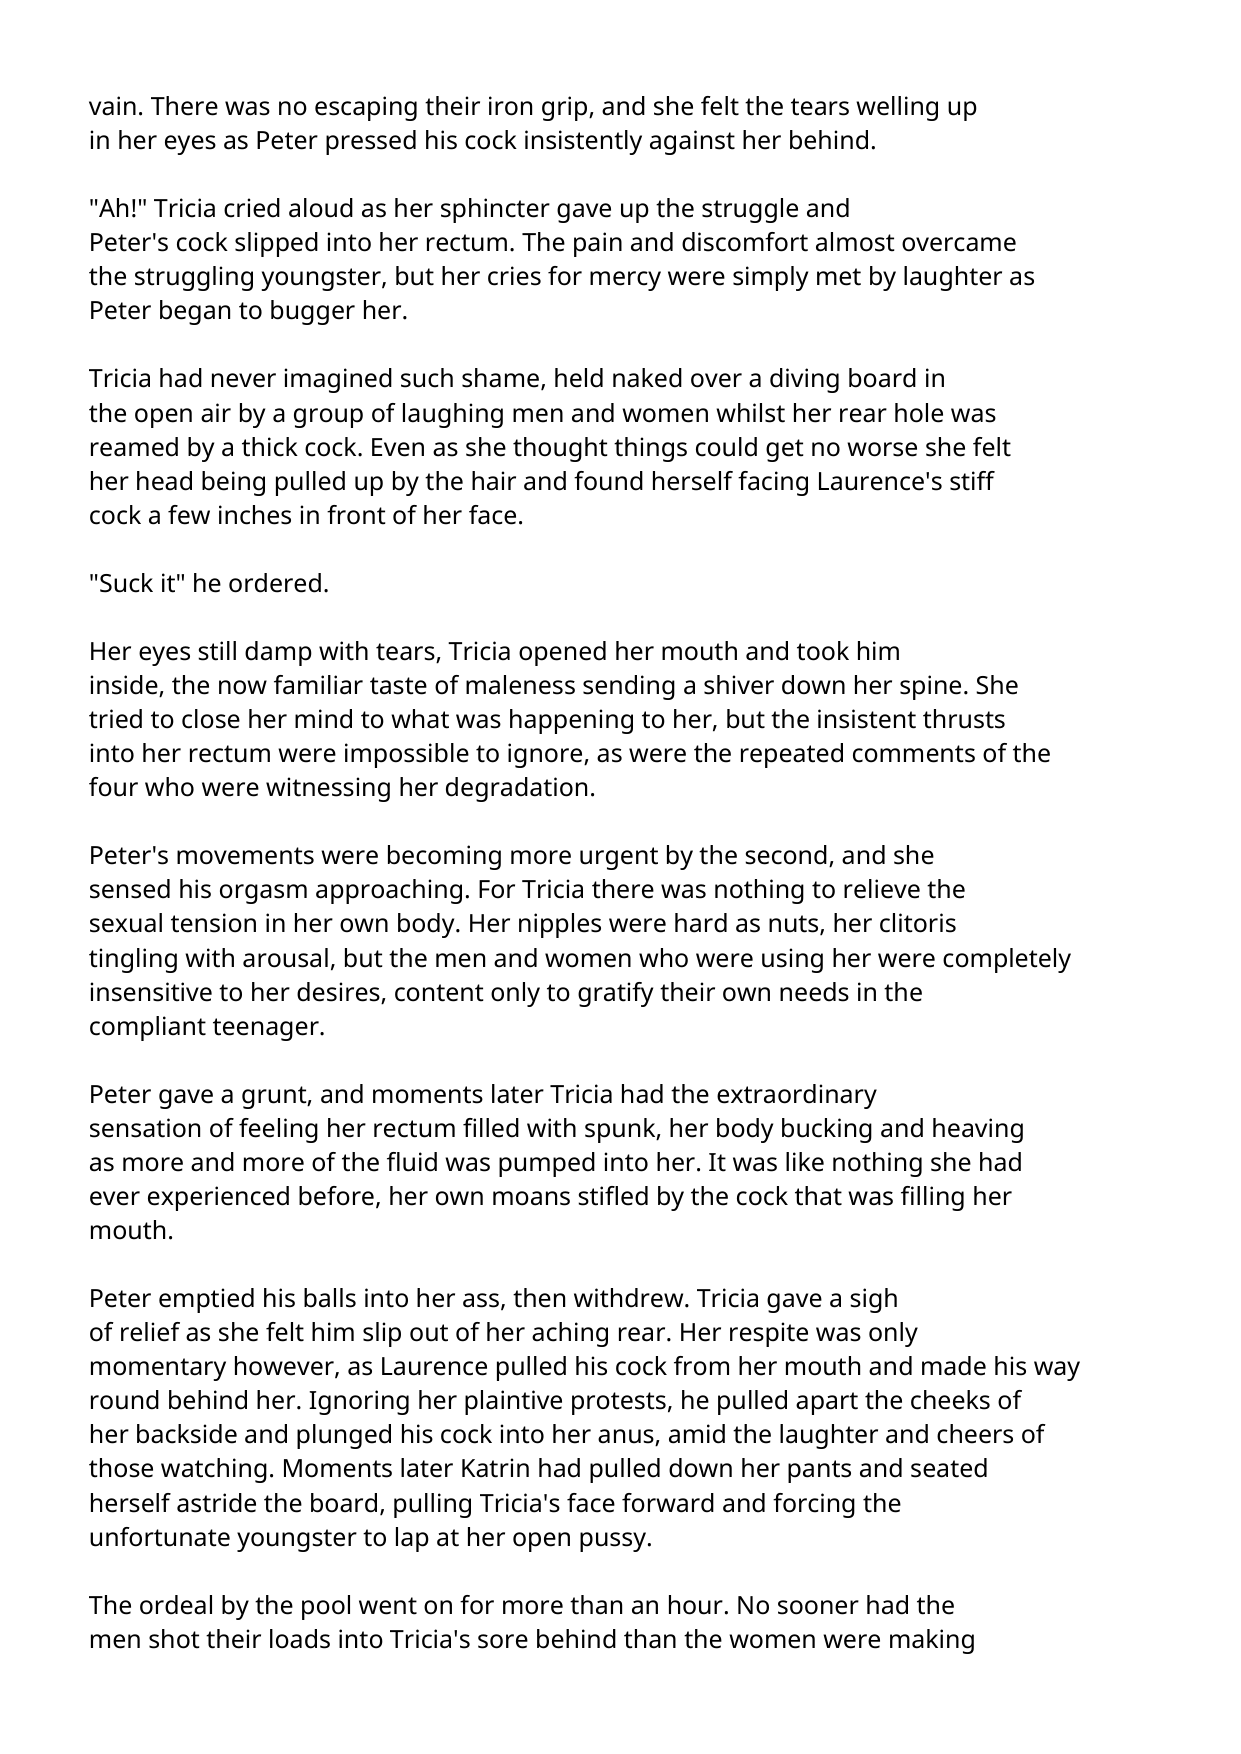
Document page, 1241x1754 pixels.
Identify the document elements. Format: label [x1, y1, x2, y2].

text [89, 89, 1152, 1656]
